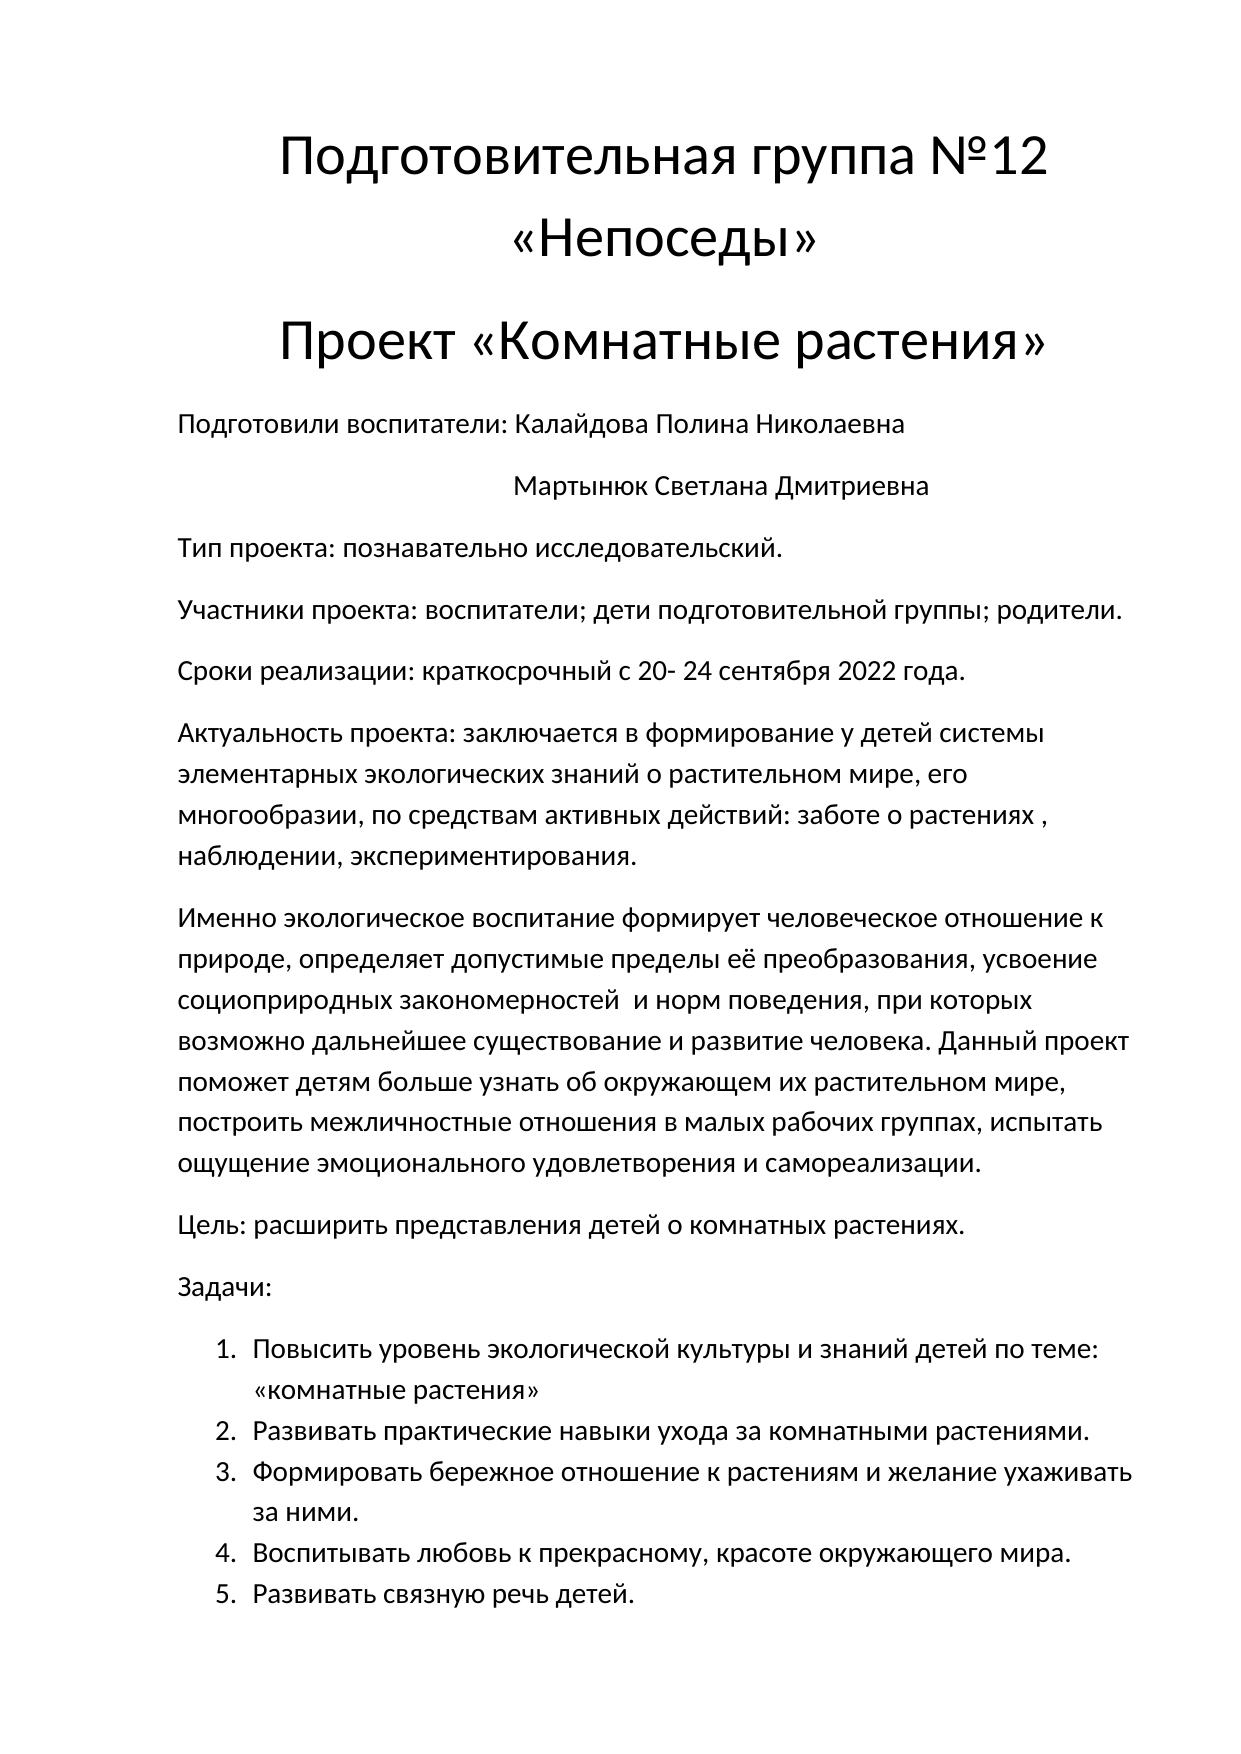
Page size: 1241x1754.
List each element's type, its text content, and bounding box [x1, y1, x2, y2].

list Развивать связную речь детей. [215, 1575, 1152, 1611]
list Развивать практические навыки ухода за комнатными растениями. [215, 1412, 1152, 1447]
text Тип проекта: познавательно исследовательский. [177, 529, 1152, 564]
text Мартынюк Светлана Дмитриевна [177, 467, 1152, 503]
list Формировать бережное отношение к растениям и желание ухаживать за ними. [215, 1453, 1152, 1529]
text Подготовительная группа №12 «Непоседы» [177, 118, 1152, 271]
text Подготовили воспитатели: Калайдова Полина Николаевна [177, 405, 1152, 441]
text Проект «Комнатные растения» [177, 303, 1152, 374]
text Именно экологическое воспитание формирует человеческое отношение к природе, определяет допустимые пределы её преобразования, усвоение социоприродных закономерностей и норм поведения, при которых возможно дальнейшее существование и развитие человека. Данный проект поможет детям больше узнать об окружающем их растительном мире, построить межличностные отношения в малых рабочих группах, испытать ощущение эмоционального удовлетворения и самореализации. [177, 899, 1152, 1180]
list Воспитывать любовь к прекрасному, красоте окружающего мира. [215, 1534, 1152, 1570]
text Сроки реализации: краткосрочный с 20- 24 сентября 2022 года. [177, 652, 1152, 688]
text Участники проекта: воспитатели; дети подготовительной группы; родители. [177, 591, 1152, 626]
list Повысить уровень экологической культуры и знаний детей по теме: «комнатные растения» [215, 1330, 1152, 1406]
text Цель: расширить представления детей о комнатных растениях. [177, 1206, 1152, 1242]
text Актуальность проекта: заключается в формирование у детей системы элементарных экологических знаний о растительном мире, его многообразии, по средствам активных действий: заботе о растениях , наблюдении, экспериментирования. [177, 714, 1152, 873]
text Задачи: [177, 1268, 1152, 1304]
